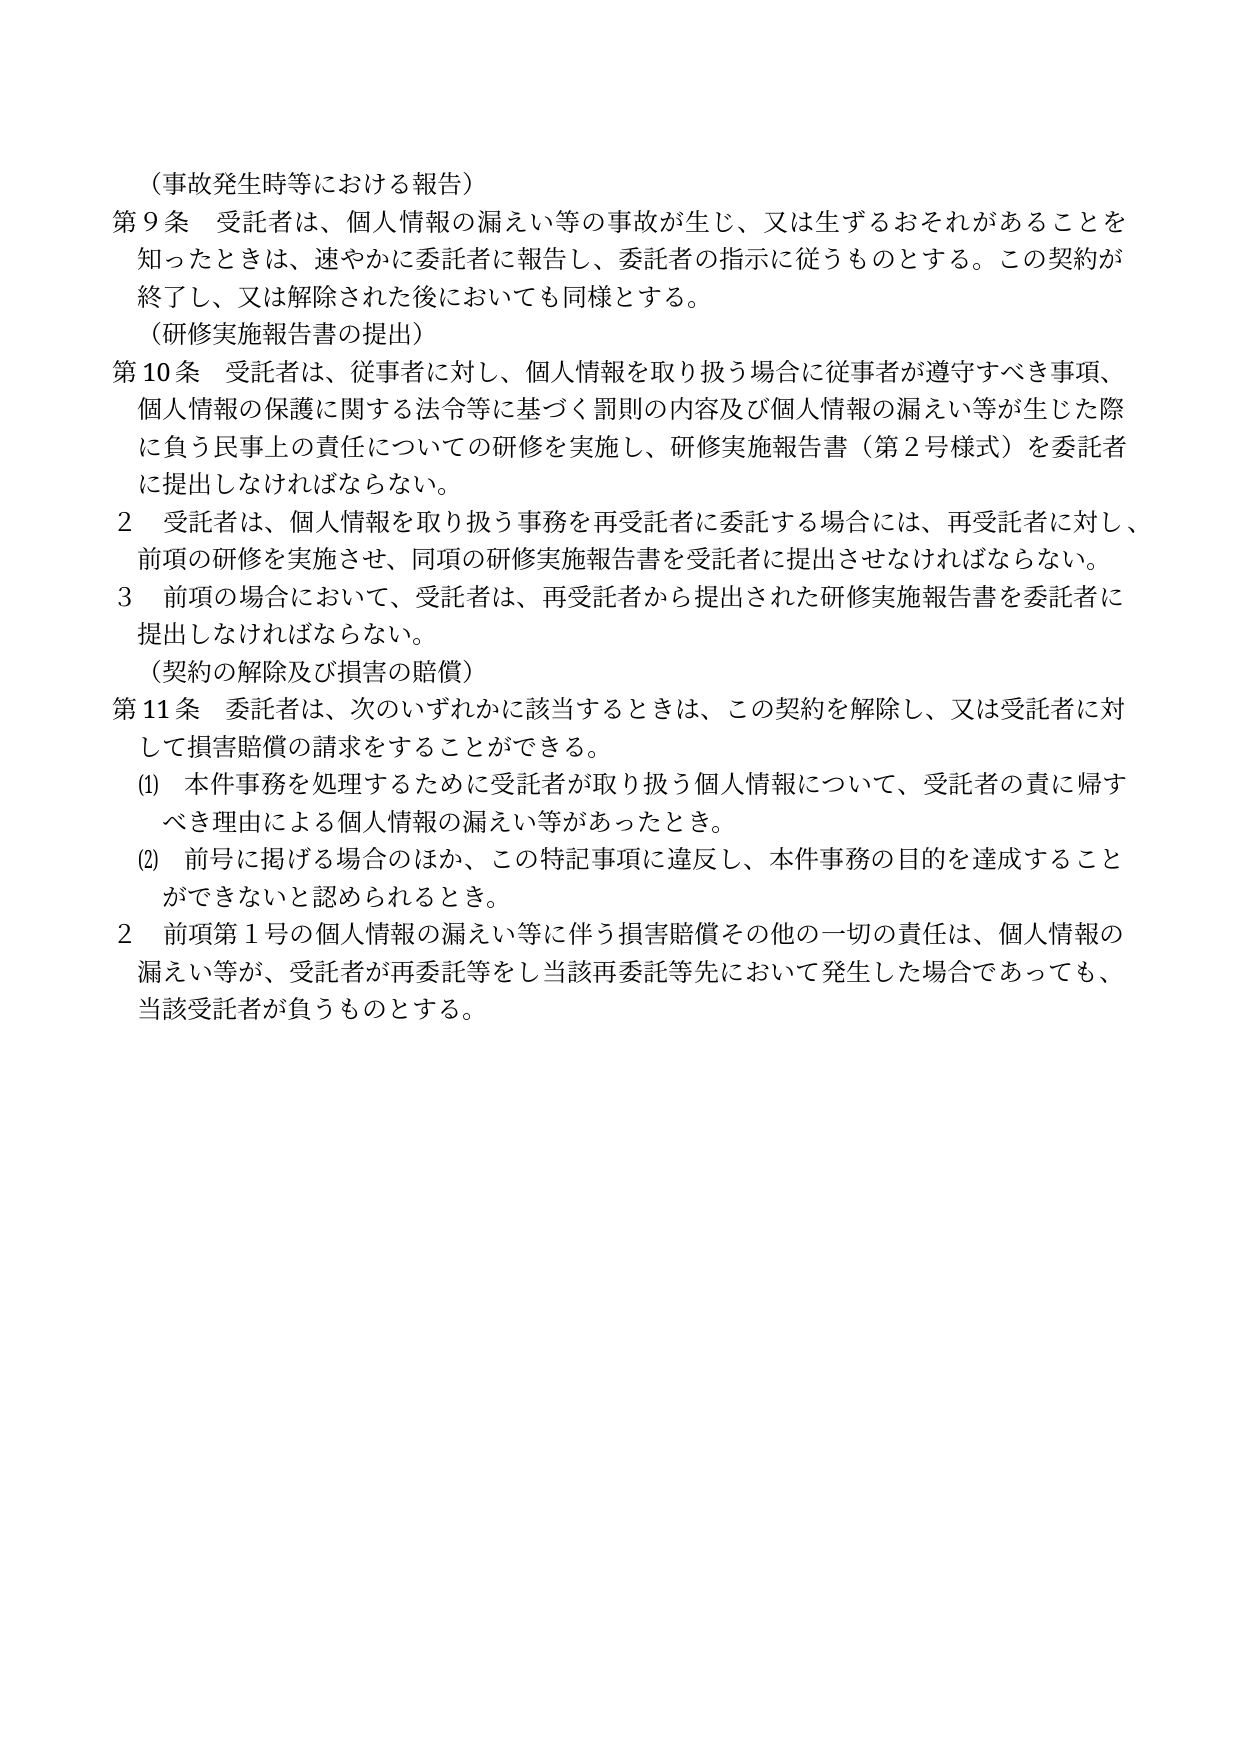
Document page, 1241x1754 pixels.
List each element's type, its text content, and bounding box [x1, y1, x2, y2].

text 第11条 委託者は、次のいずれかに該当するときは、この契約を解除し、又は受託者に対して損害賠償の請求をすることができる。 [112, 689, 1128, 764]
text （研修実施報告書の提出） [112, 314, 1128, 352]
text (1) 本件事務を処理するために受託者が取り扱う個人情報について、受託者の責に帰すべき理由による個人情報の漏えい等があったとき。 [112, 764, 1128, 839]
text （契約の解除及び損害の賠償） [112, 652, 1128, 689]
text 第10条 受託者は、従事者に対し、個人情報を取り扱う場合に従事者が遵守すべき事項、個人情報の保護に関する法令等に基づく罰則の内容及び個人情報の漏えい等が生じた際に負う民事上の責任についての研修を実施し、研修実施報告書（第２号様式）を委託者に提出しなければならない。 [112, 352, 1128, 502]
text (2) 前号に掲げる場合のほか、この特記事項に違反し、本件事務の目的を達成することができないと認められるとき。 [112, 839, 1128, 914]
text ３ 前項の場合において、受託者は、再受託者から提出された研修実施報告書を委託者に提出しなければならない。 [112, 577, 1128, 652]
text （事故発生時等における報告） [112, 164, 1128, 202]
text 第９条 受託者は、個人情報の漏えい等の事故が生じ、又は生ずるおそれがあることを知ったときは、速やかに委託者に報告し、委託者の指示に従うものとする。この契約が終了し、又は解除された後においても同様とする。 [112, 202, 1128, 314]
text ２ 受託者は、個人情報を取り扱う事務を再受託者に委託する場合には、再受託者に対し、前項の研修を実施させ、同項の研修実施報告書を受託者に提出させなければならない。 [112, 502, 1128, 577]
text ２ 前項第１号の個人情報の漏えい等に伴う損害賠償その他の一切の責任は、個人情報の漏えい等が、受託者が再委託等をし当該再委託等先において発生した場合であっても、当該受託者が負うものとする。 [112, 914, 1128, 1027]
